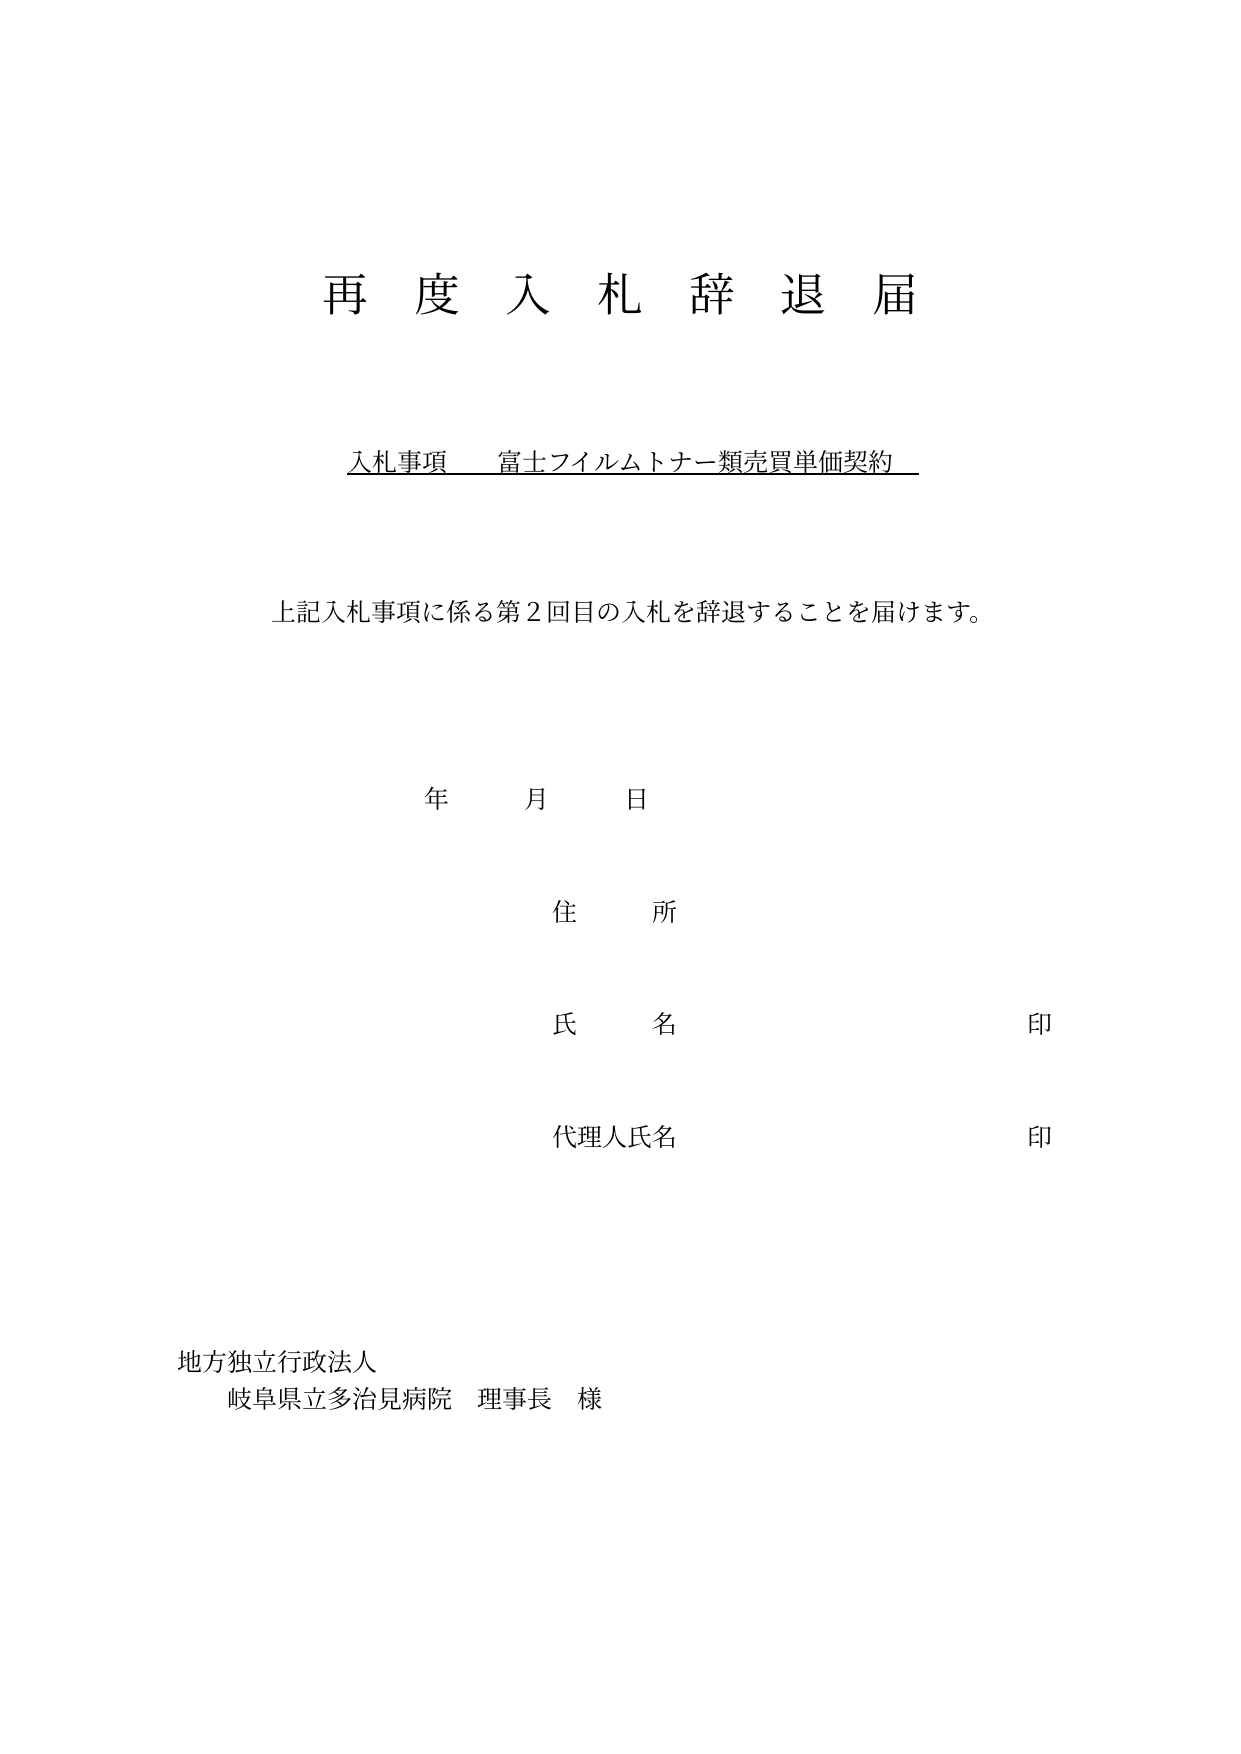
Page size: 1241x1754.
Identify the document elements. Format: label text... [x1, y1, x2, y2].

text 氏 名 印 [177, 1004, 1063, 1042]
text 上記入札事項に係る第２回目の入札を辞退することを届けます。 [177, 592, 1063, 629]
text 代理人氏名 印 [177, 1117, 1063, 1154]
text 年 月 日 [199, 779, 1063, 817]
text 地方独立行政法人 [177, 1342, 1063, 1379]
text 岐阜県立多治見病院 理事長 様 [177, 1379, 1063, 1417]
text 再 度 入 札 辞 退 届 [177, 254, 1063, 329]
text 住 所 [177, 892, 1063, 929]
text 入札事項 富士フイルムトナー類売買単価契約 [177, 442, 1063, 479]
